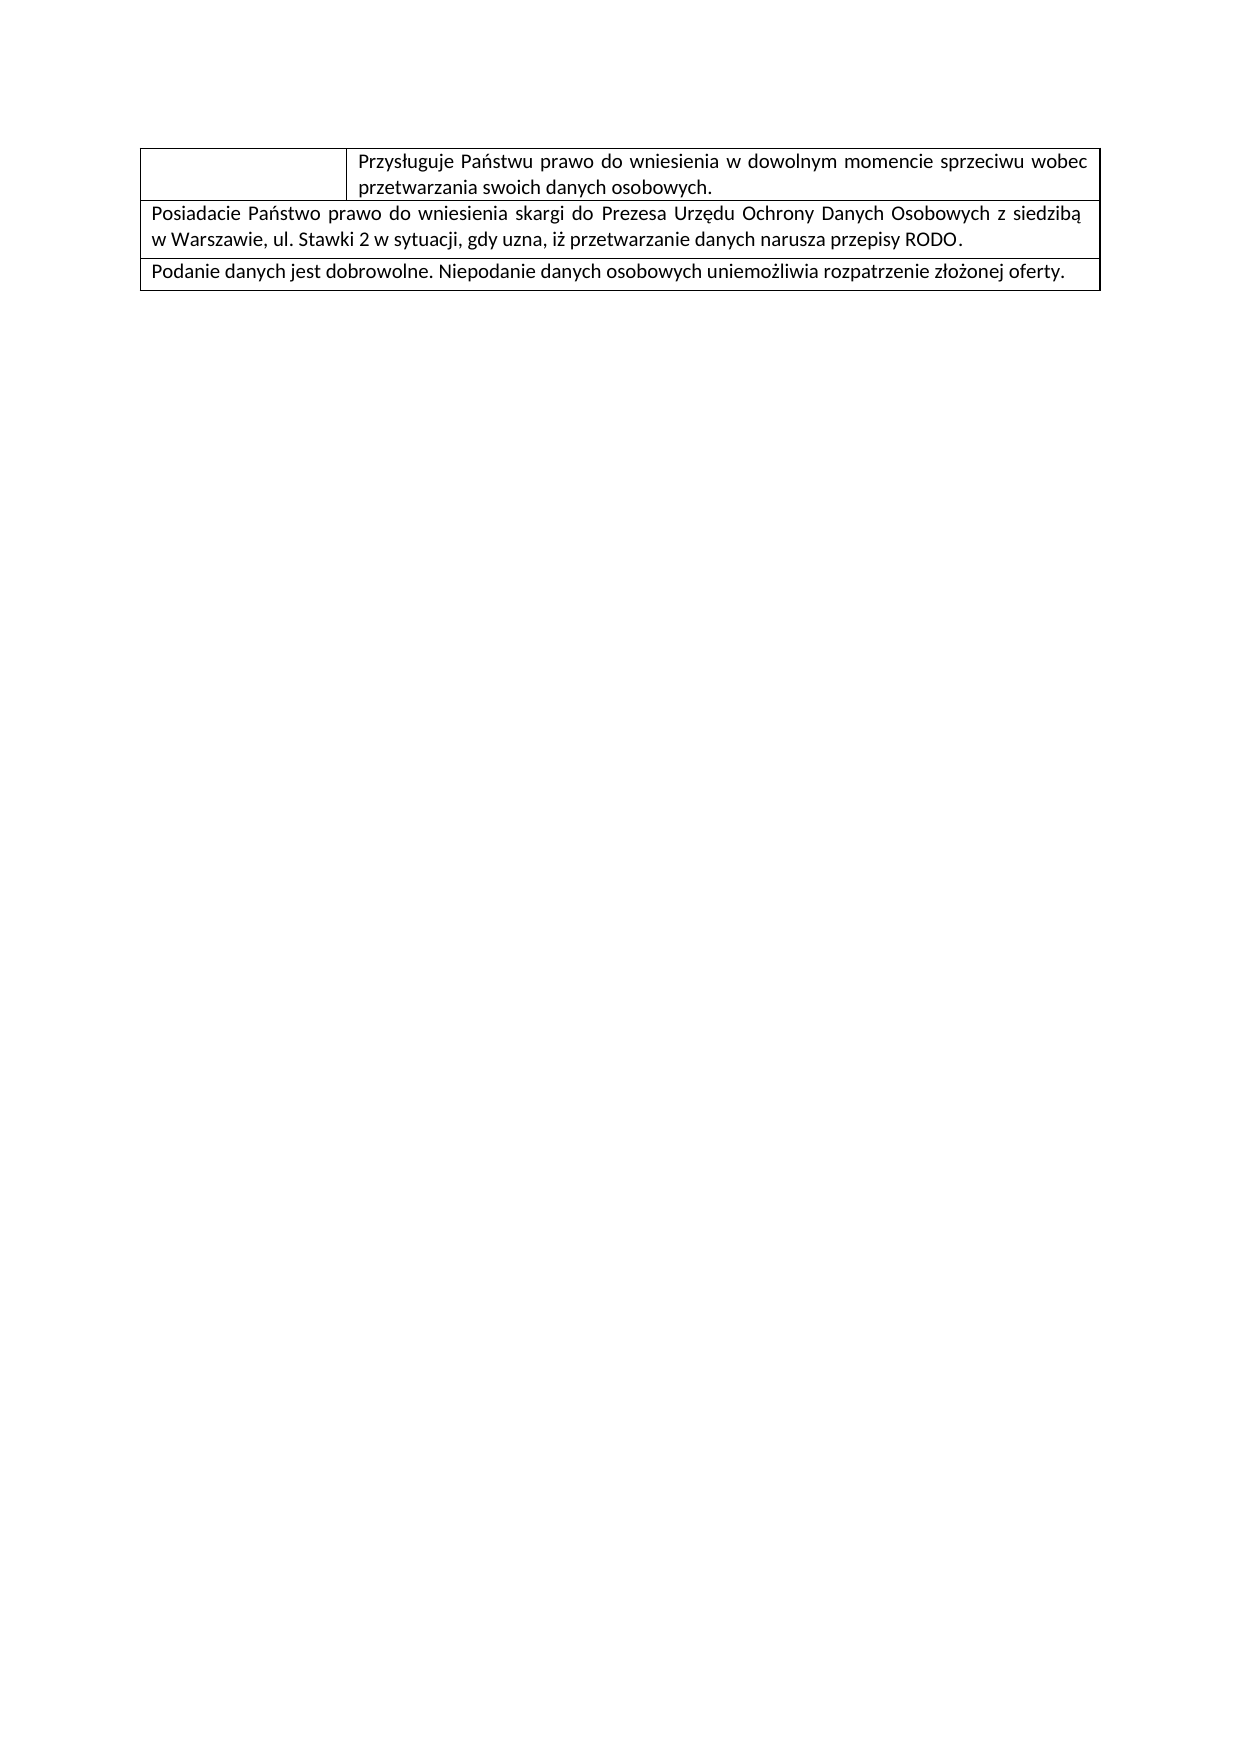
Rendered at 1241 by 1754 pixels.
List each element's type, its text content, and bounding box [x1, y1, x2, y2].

table_cell Podanie danych jest dobrowolne. Niepodanie danych osobowych uniemożliwia rozpatrzenie złożonej oferty. [141, 259, 1099, 290]
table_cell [141, 149, 346, 199]
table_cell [347, 149, 1099, 199]
table_cell Posiadacie Państwo prawo do wniesienia skargi do Prezesa Urzędu Ochrony Danych Osobowych z siedzibą w Warszawie, ul. Stawki 2 w sytuacji, gdy uzna, iż przetwarzanie danych narusza przepisy RODO. [141, 201, 1099, 258]
